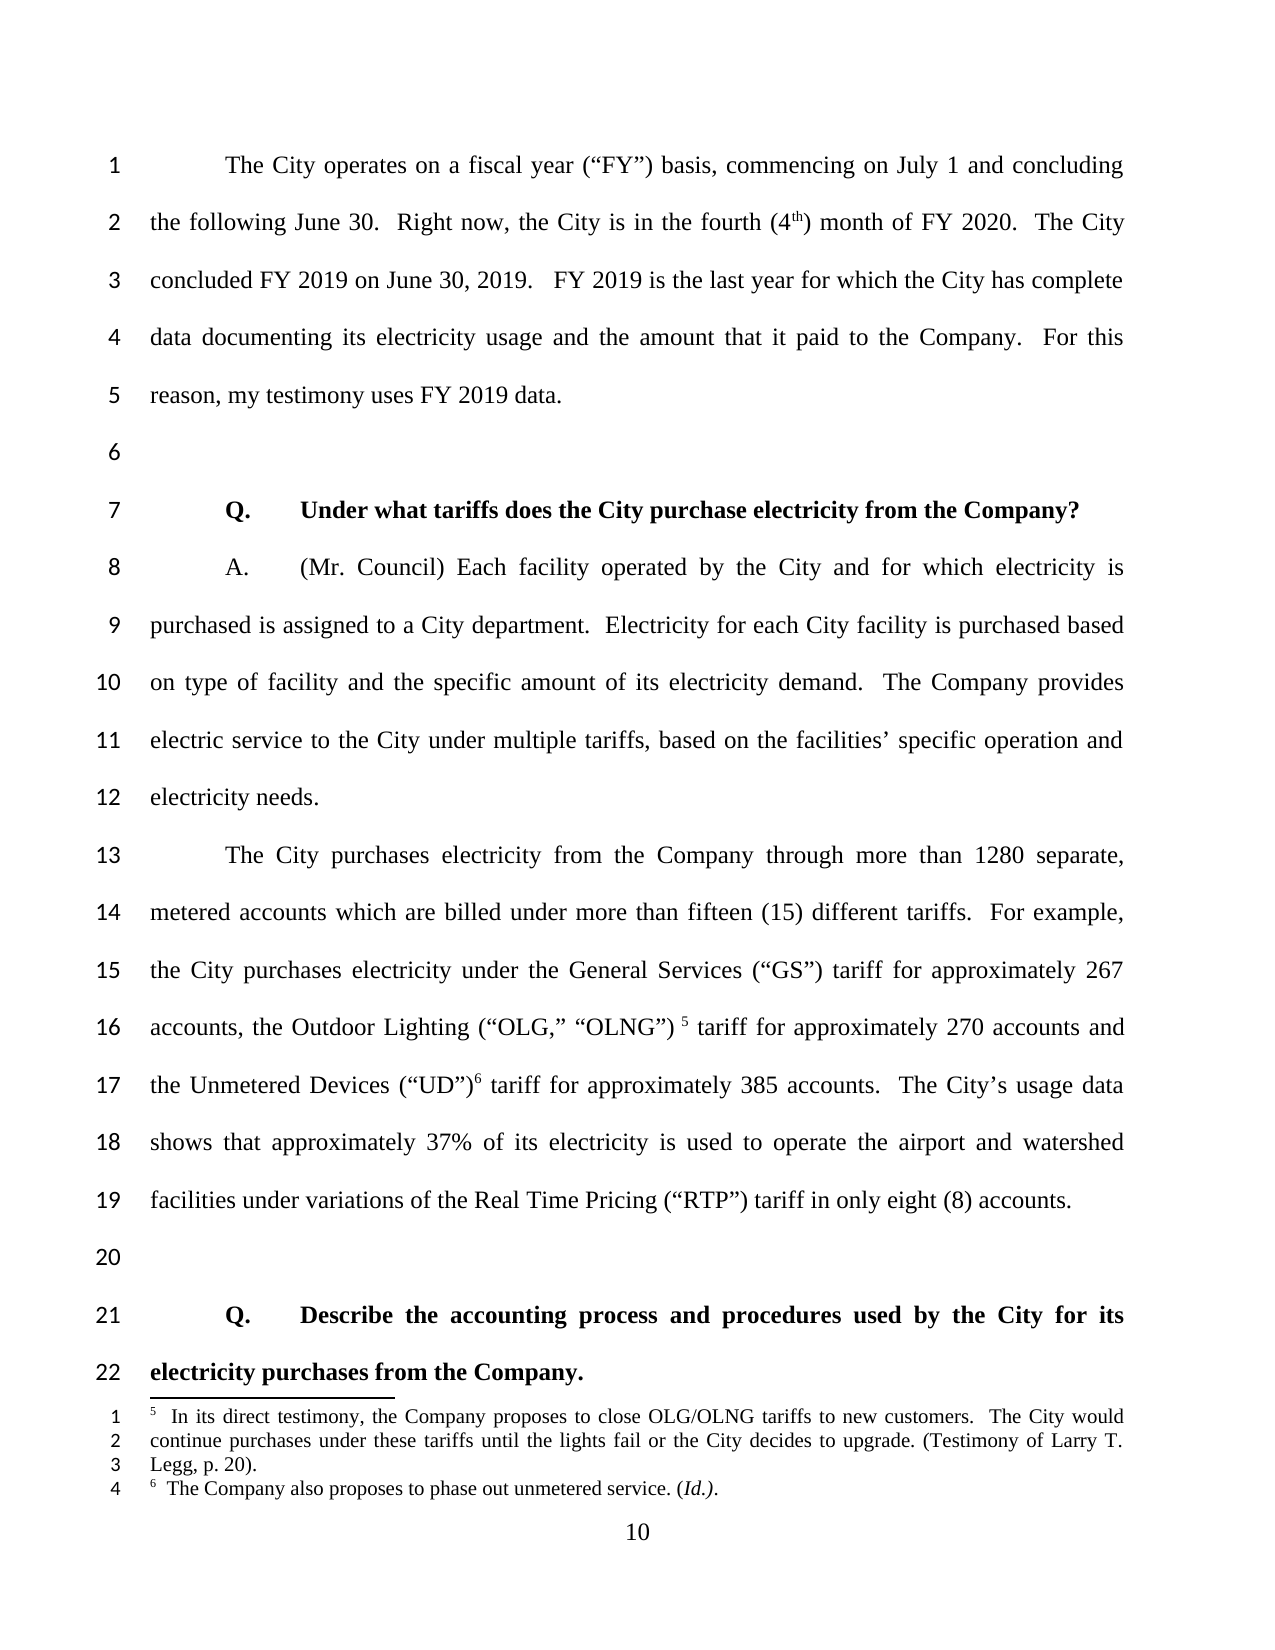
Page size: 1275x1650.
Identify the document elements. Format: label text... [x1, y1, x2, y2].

text Q. Under what tariffs does the City purchase electricity from the Company? [150, 495, 1125, 524]
text The City operates on a fiscal year (“FY”) basis, commencing on July 1 and concluding the following June 30. Right now, the City is in the fourth (4th) month of FY 2020. The City concluded FY 2019 on June 30, 2019. FY 2019 is the last year for which the City has complete data documenting its electricity usage and the amount that it paid to the Company. For this reason, my testimony uses FY 2019 data. [150, 150, 1125, 409]
text Q. Describe the accounting process and procedures used by the City for its electricity purchases from the Company. [150, 1300, 1125, 1386]
text The City purchases electricity from the Company through more than 1280 separate, metered accounts which are billed under more than fifteen (15) different tariffs. For example, the City purchases electricity under the General Services (“GS”) tariff for approximately 267 accounts, the Outdoor Lighting (“OLG,” “OLNG”) tariff for approximately 270 accounts and the Unmetered Devices (“UD”) tariff for approximately 385 accounts. The City’s usage data shows that approximately 37% of its electricity is used to operate the airport and watershed facilities under variations of the Real Time Pricing (“RTP”) tariff in only eight (8) accounts. [150, 840, 1125, 1214]
text A. (Mr. Council) Each facility operated by the City and for which electricity is purchased is assigned to a City department. Electricity for each City facility is purchased based on type of facility and the specific amount of its electricity demand. The Company provides electric service to the City under multiple tariffs, based on the facilities’ specific operation and electricity needs. [150, 552, 1125, 811]
